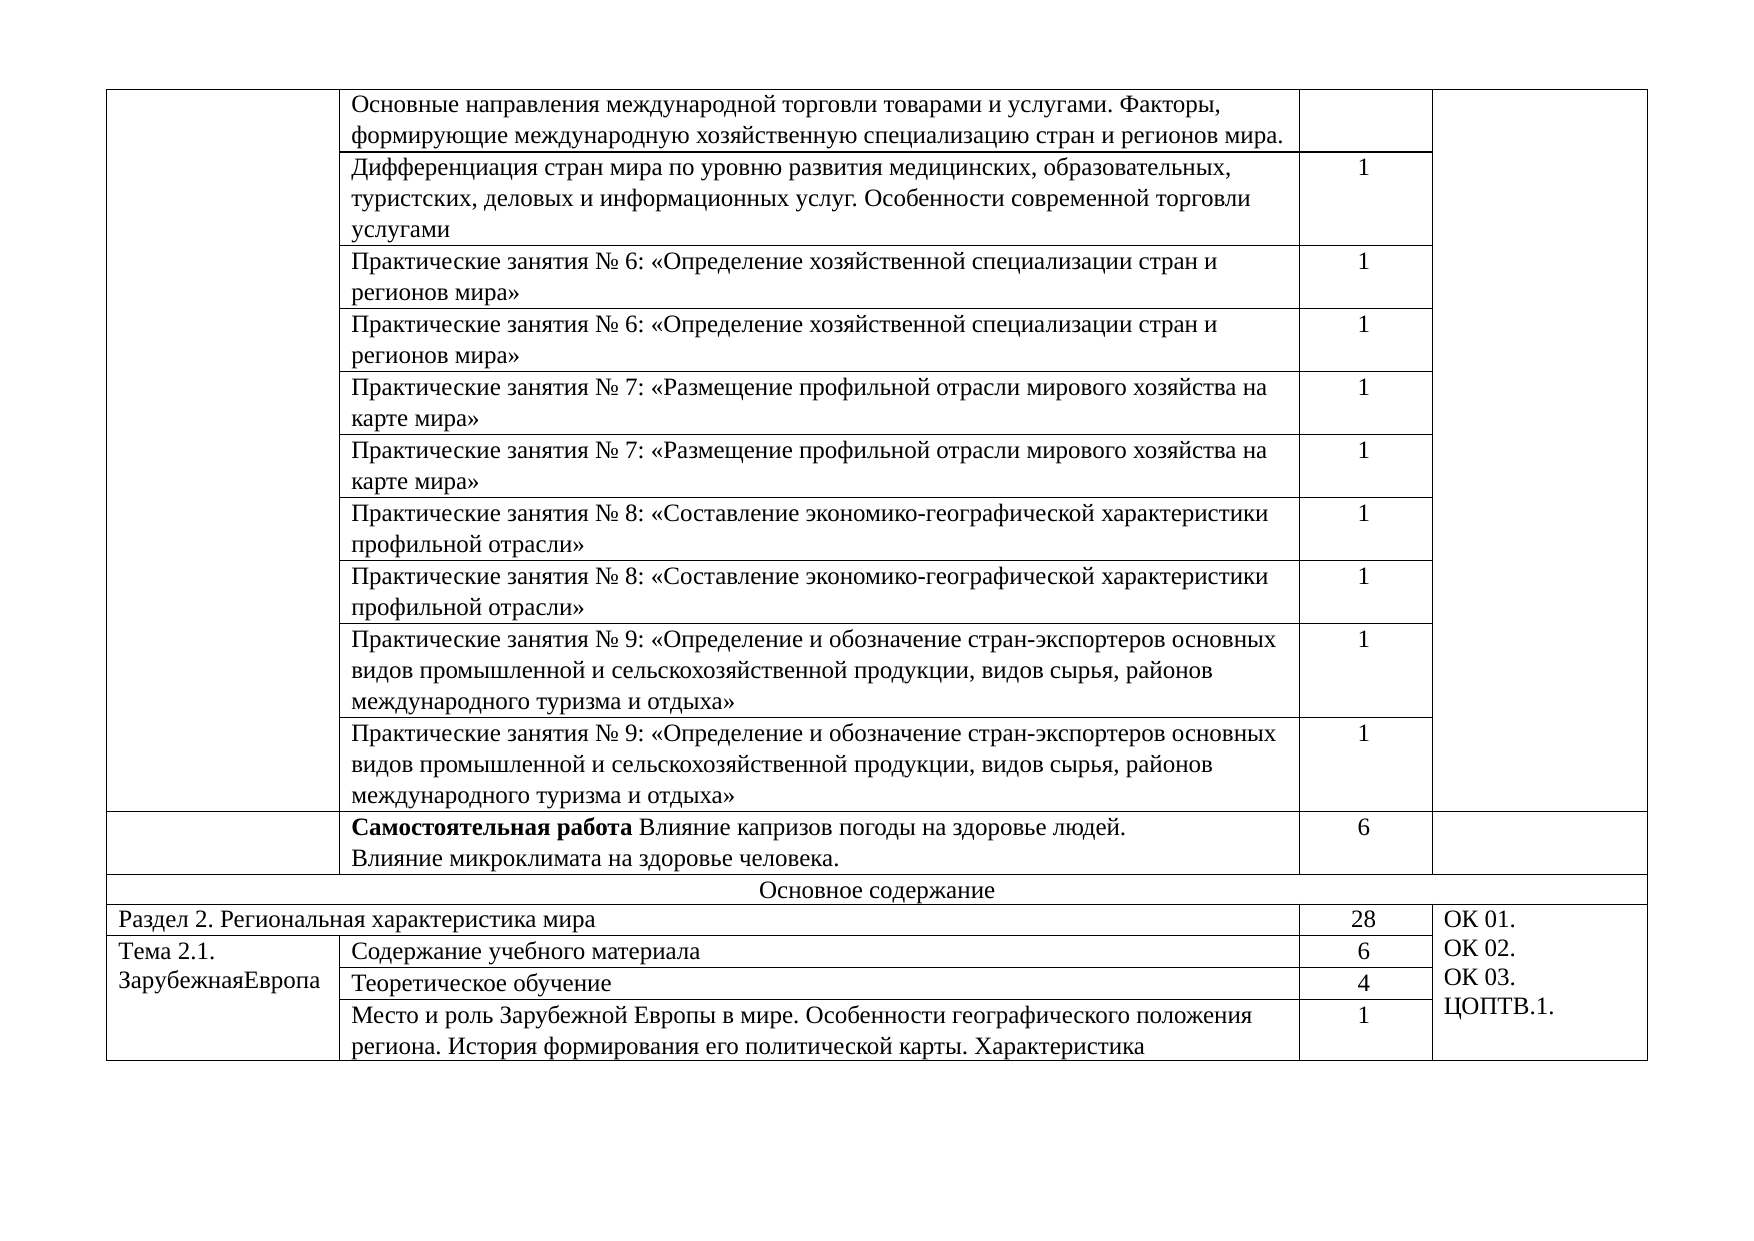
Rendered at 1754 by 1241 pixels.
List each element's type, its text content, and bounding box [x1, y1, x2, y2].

table_cell Содержание учебного материала [340, 936, 1299, 967]
table_cell 1 [1300, 90, 1432, 151]
table_cell 1 [1300, 372, 1432, 434]
table_cell 1 [1300, 435, 1432, 497]
table_cell Раздел 2. Региональная характеристика мира [107, 905, 1299, 935]
table_cell 1 [1300, 246, 1432, 308]
table_cell Дифференциация стран мира по уровню развития медицинских, образовательных, туристских, деловых и информационных услуг. Особенности современной торговли услугами [340, 153, 1299, 245]
table_cell Практические занятия № 7: «Размещение профильной отрасли мирового хозяйства на карте мира» [340, 435, 1299, 497]
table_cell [340, 1000, 1299, 1060]
table_cell Практические занятия № 7: «Размещение профильной отрасли мирового хозяйства на карте мира» [340, 372, 1299, 434]
table_cell 1 [1300, 1000, 1432, 1060]
table_cell 1 [1300, 309, 1432, 371]
table_cell [107, 812, 339, 874]
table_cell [340, 90, 1299, 151]
table_cell 28 [1300, 905, 1432, 935]
table_cell 6 [1300, 812, 1432, 874]
table_cell Практические занятия № 8: «Составление экономико-географической характеристики профильной отрасли» [340, 561, 1299, 623]
table_cell 1 [1300, 498, 1432, 560]
table_cell 4 [1300, 968, 1432, 999]
table_cell 1 [1300, 153, 1432, 245]
table_cell Тема 2.1. ЗарубежнаяЕвропа [107, 936, 339, 1060]
table_cell Практические занятия № 8: «Составление экономико-географической характеристики профильной отрасли» [340, 498, 1299, 560]
table_cell Практические занятия № 6: «Определение хозяйственной специализации стран и регионов мира» [340, 246, 1299, 308]
table_cell Теоретическое обучение [340, 968, 1299, 999]
table_cell Основное содержание [107, 875, 1647, 903]
table_cell Практические занятия № 9: «Определение и обозначение стран-экспортеров основных видов промышленной и сельскохозяйственной продукции, видов сырья, районов международного туризма и отдыха» [340, 624, 1299, 717]
table_cell ОК 01. ОК 02. ОК 03. ЦОПТВ.1. [1433, 905, 1647, 1060]
table_cell 1 [1300, 718, 1432, 811]
table_cell Самостоятельная работа Влияние капризов погоды на здоровье людей. Влияние микроклимата на здоровье человека. [340, 812, 1299, 874]
table_cell [1433, 812, 1647, 874]
table_cell 1 [1300, 624, 1432, 717]
table_cell Практические занятия № 9: «Определение и обозначение стран-экспортеров основных видов промышленной и сельскохозяйственной продукции, видов сырья, районов международного туризма и отдыха» [340, 718, 1299, 811]
table_cell 1 [1300, 561, 1432, 623]
table_cell 6 [1300, 936, 1432, 967]
table_cell Практические занятия № 6: «Определение хозяйственной специализации стран и регионов мира» [340, 309, 1299, 371]
